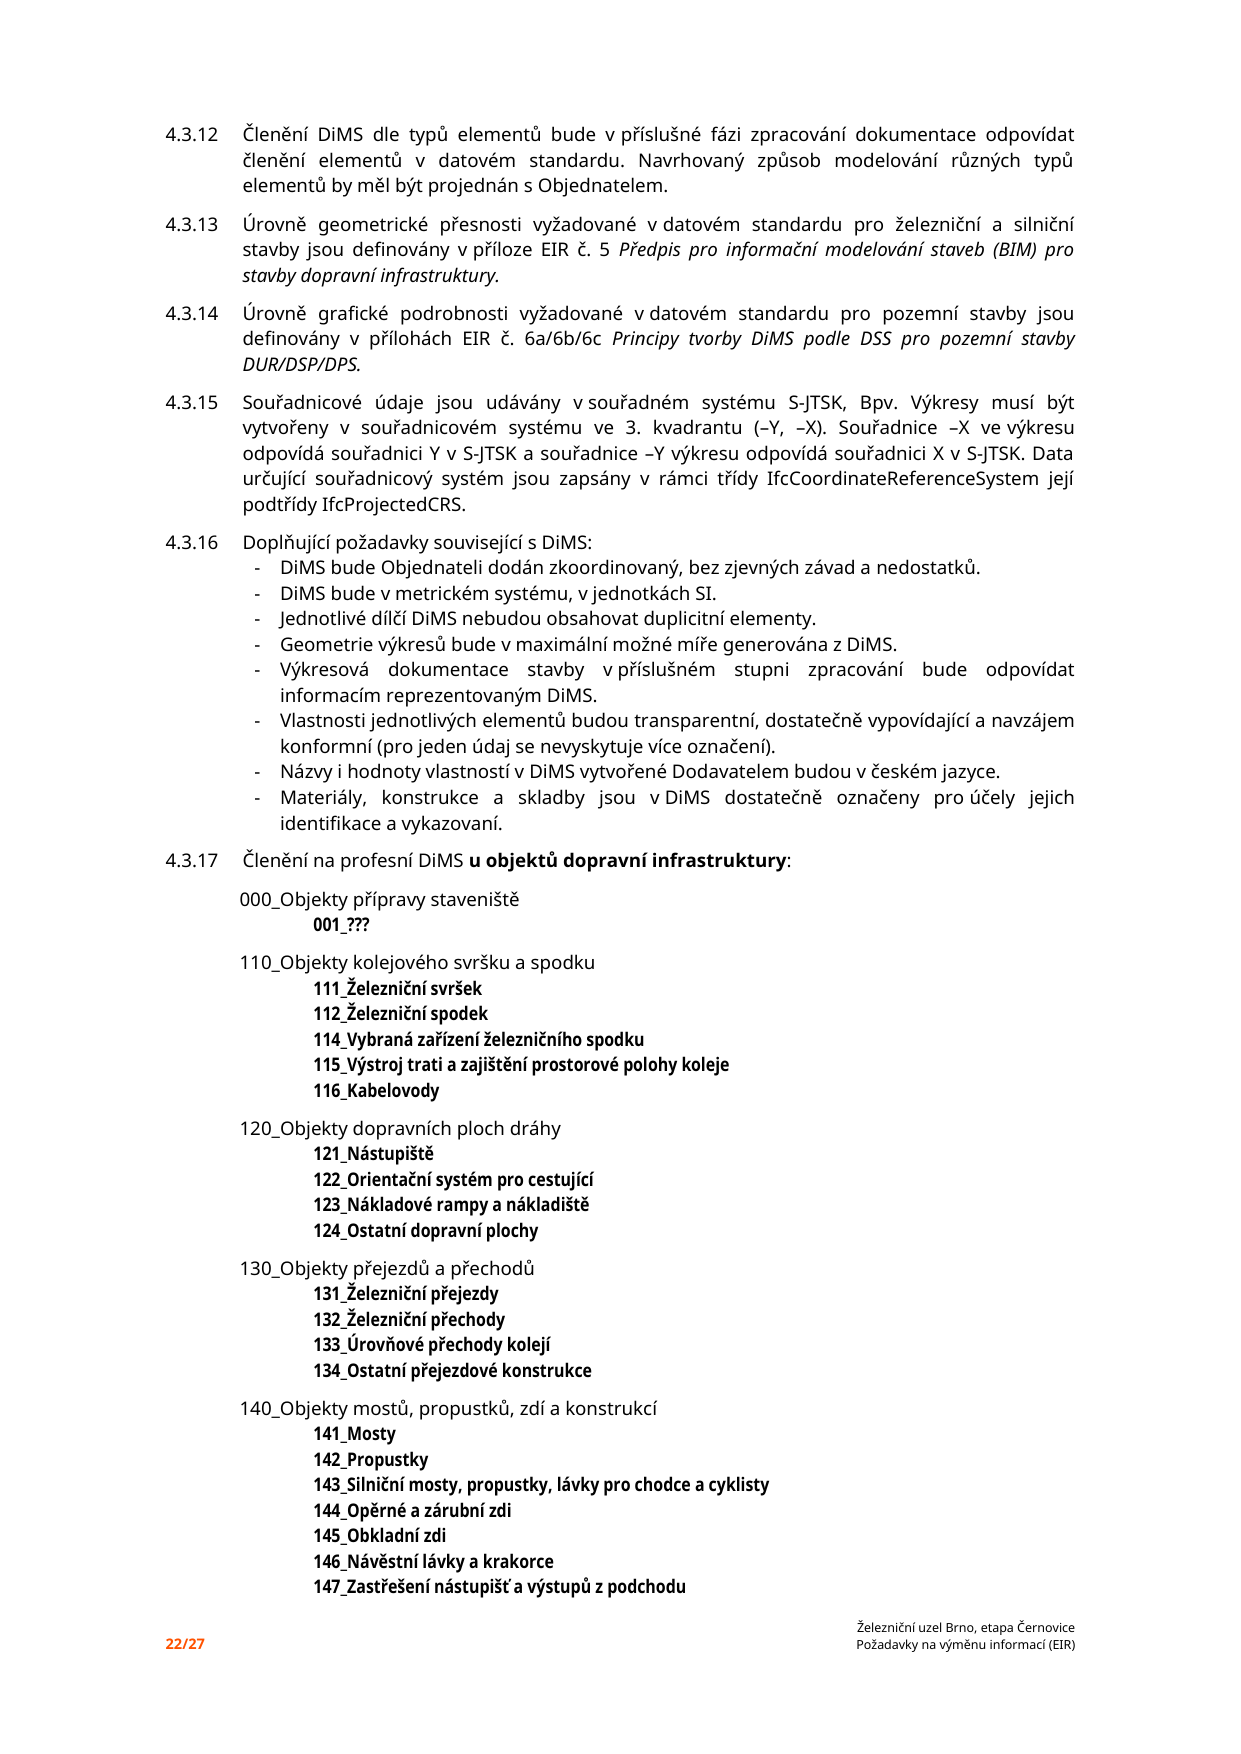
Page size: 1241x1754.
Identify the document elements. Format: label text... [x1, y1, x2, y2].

text Doplňující požadavky související s DiMS: [165, 529, 1075, 554]
text 115_Výstroj trati a zajištění prostorové polohy koleje [313, 1051, 1075, 1077]
text 114_Vybraná zařízení železničního spodku [313, 1026, 1075, 1051]
text 130_Objekty přejezdů a přechodů [239, 1255, 1075, 1281]
text 142_Propustky [313, 1446, 1075, 1472]
text 124_Ostatní dopravní plochy [313, 1217, 1075, 1243]
text Úrovně geometrické přesnosti vyžadované v datovém standardu pro železniční a silniční stavby jsou definovány v příloze EIR č. 5 Předpis pro informační modelování staveb (BIM) pro stavby dopravní infrastruktury. [165, 211, 1075, 287]
list Materiály, konstrukce a skladby jsou v DiMS dostatečně označeny pro účely jejich identifikace a vykazovaní. [254, 784, 1075, 835]
list Geometrie výkresů bude v maximální možné míře generována z DiMS. [254, 631, 1075, 657]
text 116_Kabelovody [313, 1077, 1075, 1102]
text 132_Železniční přechody [313, 1306, 1075, 1332]
text 131_Železniční přejezdy [313, 1281, 1075, 1306]
list Názvy i hodnoty vlastností v DiMS vytvořené Dodavatelem budou v českém jazyce. [254, 759, 1075, 784]
text 141_Mosty [313, 1421, 1075, 1446]
text 123_Nákladové rampy a nákladiště [313, 1192, 1075, 1217]
text 122_Orientační systém pro cestující [313, 1166, 1075, 1192]
list Výkresová dokumentace stavby v příslušném stupni zpracování bude odpovídat informacím reprezentovaným DiMS. [254, 657, 1075, 708]
text 121_Nástupiště [313, 1141, 1075, 1166]
list Jednotlivé dílčí DiMS nebudou obsahovat duplicitní elementy. [254, 606, 1075, 631]
text 146_Návěstní lávky a krakorce [313, 1548, 1075, 1574]
text Souřadnicové údaje jsou udávány v souřadném systému S-JTSK, Bpv. Výkresy musí být vytvořeny v souřadnicovém systému ve 3. kvadrantu (–Y, –X). Souřadnice –X ve výkresu odpovídá souřadnici Y v S-JTSK a souřadnice –Y výkresu odpovídá souřadnici X v S-JTSK. Data určující souřadnicový systém jsou zapsány v rámci třídy IfcCoordinateReferenceSystem její podtřídy IfcProjectedCRS. [165, 389, 1075, 517]
text 133_Úrovňové přechody kolejí [313, 1332, 1075, 1357]
text 111_Železniční svršek [313, 975, 1075, 1000]
text 145_Obkladní zdi [313, 1523, 1075, 1548]
list DiMS bude v metrickém systému, v jednotkách SI. [254, 580, 1075, 606]
text 001_??? [239, 911, 1075, 937]
text 134_Ostatní přejezdové konstrukce [313, 1357, 1075, 1383]
list Vlastnosti jednotlivých elementů budou transparentní, dostatečně vypovídající a navzájem konformní (pro jeden údaj se nevyskytuje více označení). [254, 708, 1075, 759]
text 147_Zastřešení nástupišť a výstupů z podchodu [313, 1574, 1075, 1599]
list DiMS bude Objednateli dodán zkoordinovaný, bez zjevných závad a nedostatků. [254, 554, 1075, 580]
text Členění na profesní DiMS u objektů dopravní infrastruktury: [165, 848, 1075, 873]
text 120_Objekty dopravních ploch dráhy [239, 1115, 1075, 1141]
text 112_Železniční spodek [313, 1000, 1075, 1026]
text Členění DiMS dle typů elementů bude v příslušné fázi zpracování dokumentace odpovídat členění elementů v datovém standardu. Navrhovaný způsob modelování různých typů elementů by měl být projednán s Objednatelem. [165, 122, 1075, 198]
text 110_Objekty kolejového svršku a spodku [239, 949, 1075, 975]
text 000_Objekty přípravy staveniště [239, 886, 1075, 911]
text Úrovně grafické podrobnosti vyžadované v datovém standardu pro pozemní stavby jsou definovány v přílohách EIR č. 6a/6b/6c Principy tvorby DiMS podle DSS pro pozemní stavby DUR/DSP/DPS. [165, 300, 1075, 376]
text 143_Silniční mosty, propustky, lávky pro chodce a cyklisty [313, 1472, 1075, 1497]
text 140_Objekty mostů, propustků, zdí a konstrukcí [239, 1395, 1075, 1421]
text 144_Opěrné a zárubní zdi [313, 1497, 1075, 1523]
